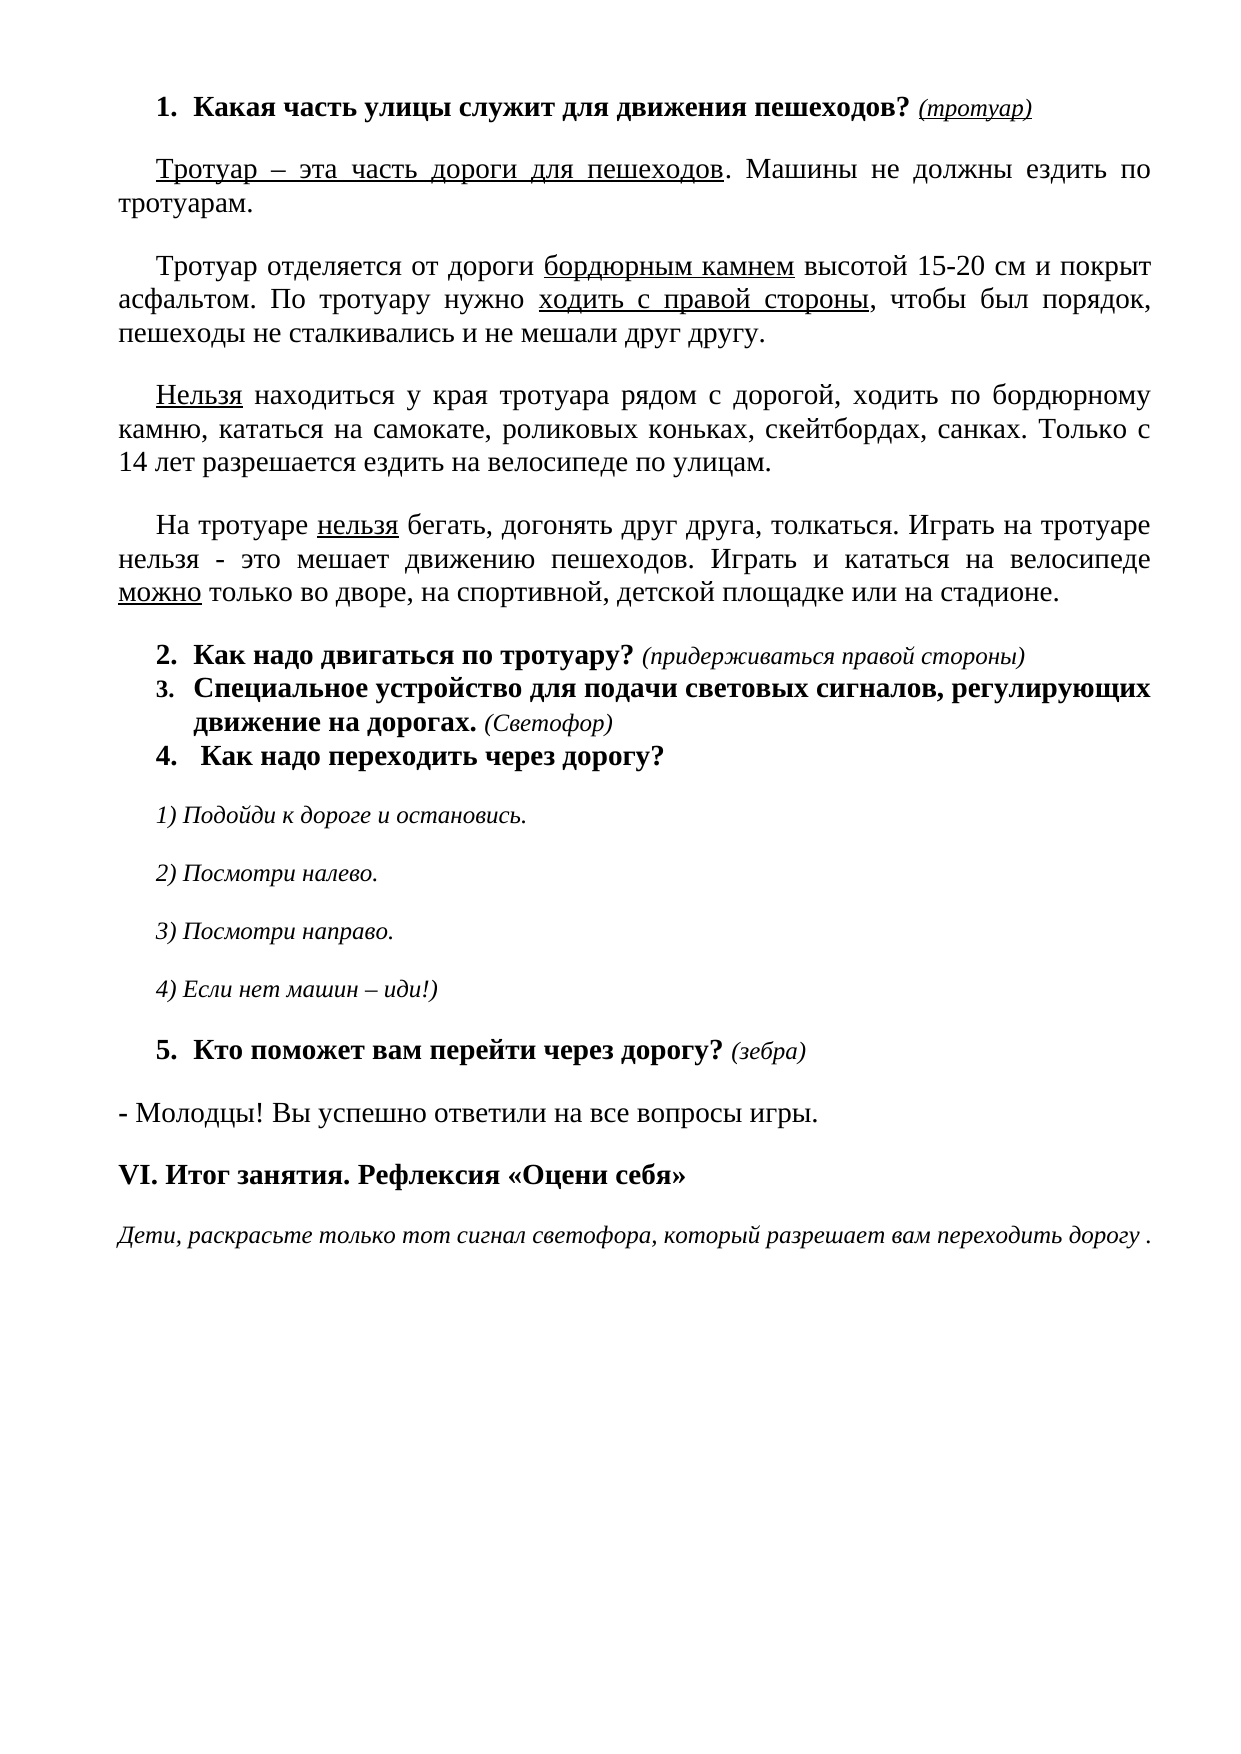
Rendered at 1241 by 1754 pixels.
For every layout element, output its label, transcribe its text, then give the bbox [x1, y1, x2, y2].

text 2) Посмотри налево. [156, 858, 1152, 887]
text 3) Посмотри направо. [156, 916, 1152, 945]
list Как надо двигаться по тротуару? (придерживаться правой стороны) [156, 637, 1152, 671]
text На тротуаре нельзя бегать, догонять друг друга, толкаться. Играть на тротуаре нельзя - это мешает движению пешеходов. Играть и кататься на велосипеде можно только во дворе, на спортивной, детской площадке или на стадионе. [118, 507, 1152, 608]
text Тротуар отделяется от дороги бордюрным камнем высотой 15-20 см и покрыт асфальтом. По тротуару нужно ходить с правой стороны, чтобы был порядок, пешеходы не сталкивались и не мешали друг другу. [118, 248, 1152, 348]
text VI. Итог занятия. Рефлексия «Оцени себя» [118, 1157, 1196, 1191]
list Кто поможет вам перейти через дорогу? (зебра) [156, 1032, 1152, 1066]
list Какая часть улицы служит для движения пешеходов? (тротуар) [156, 89, 1152, 122]
text Тротуар – эта часть дороги для пешеходов. Машины не должны ездить по тротуарам. [118, 151, 1152, 218]
text 4) Если нет машин – иди!) [156, 974, 1152, 1003]
list Как надо переходить через дорогу? [156, 738, 1152, 771]
text Дети, раскрасьте только тот сигнал светофора, который разрешает вам переходить дорогу . [118, 1220, 1196, 1249]
text 1) Подойди к дороге и остановись. [156, 800, 1152, 829]
text Нельзя находиться у края тротуара рядом с дорогой, ходить по бордюрному камню, кататься на самокате, роликовых коньках, скейтбордах, санках. Только с 14 лет разрешается ездить на велосипеде по улицам. [118, 377, 1152, 478]
text - Молодцы! Вы успешно ответили на все вопросы игры. [118, 1095, 1152, 1128]
list Специальное устройство для подачи световых сигналов, регулирующих движение на дорогах. (Светофор) [156, 671, 1152, 738]
